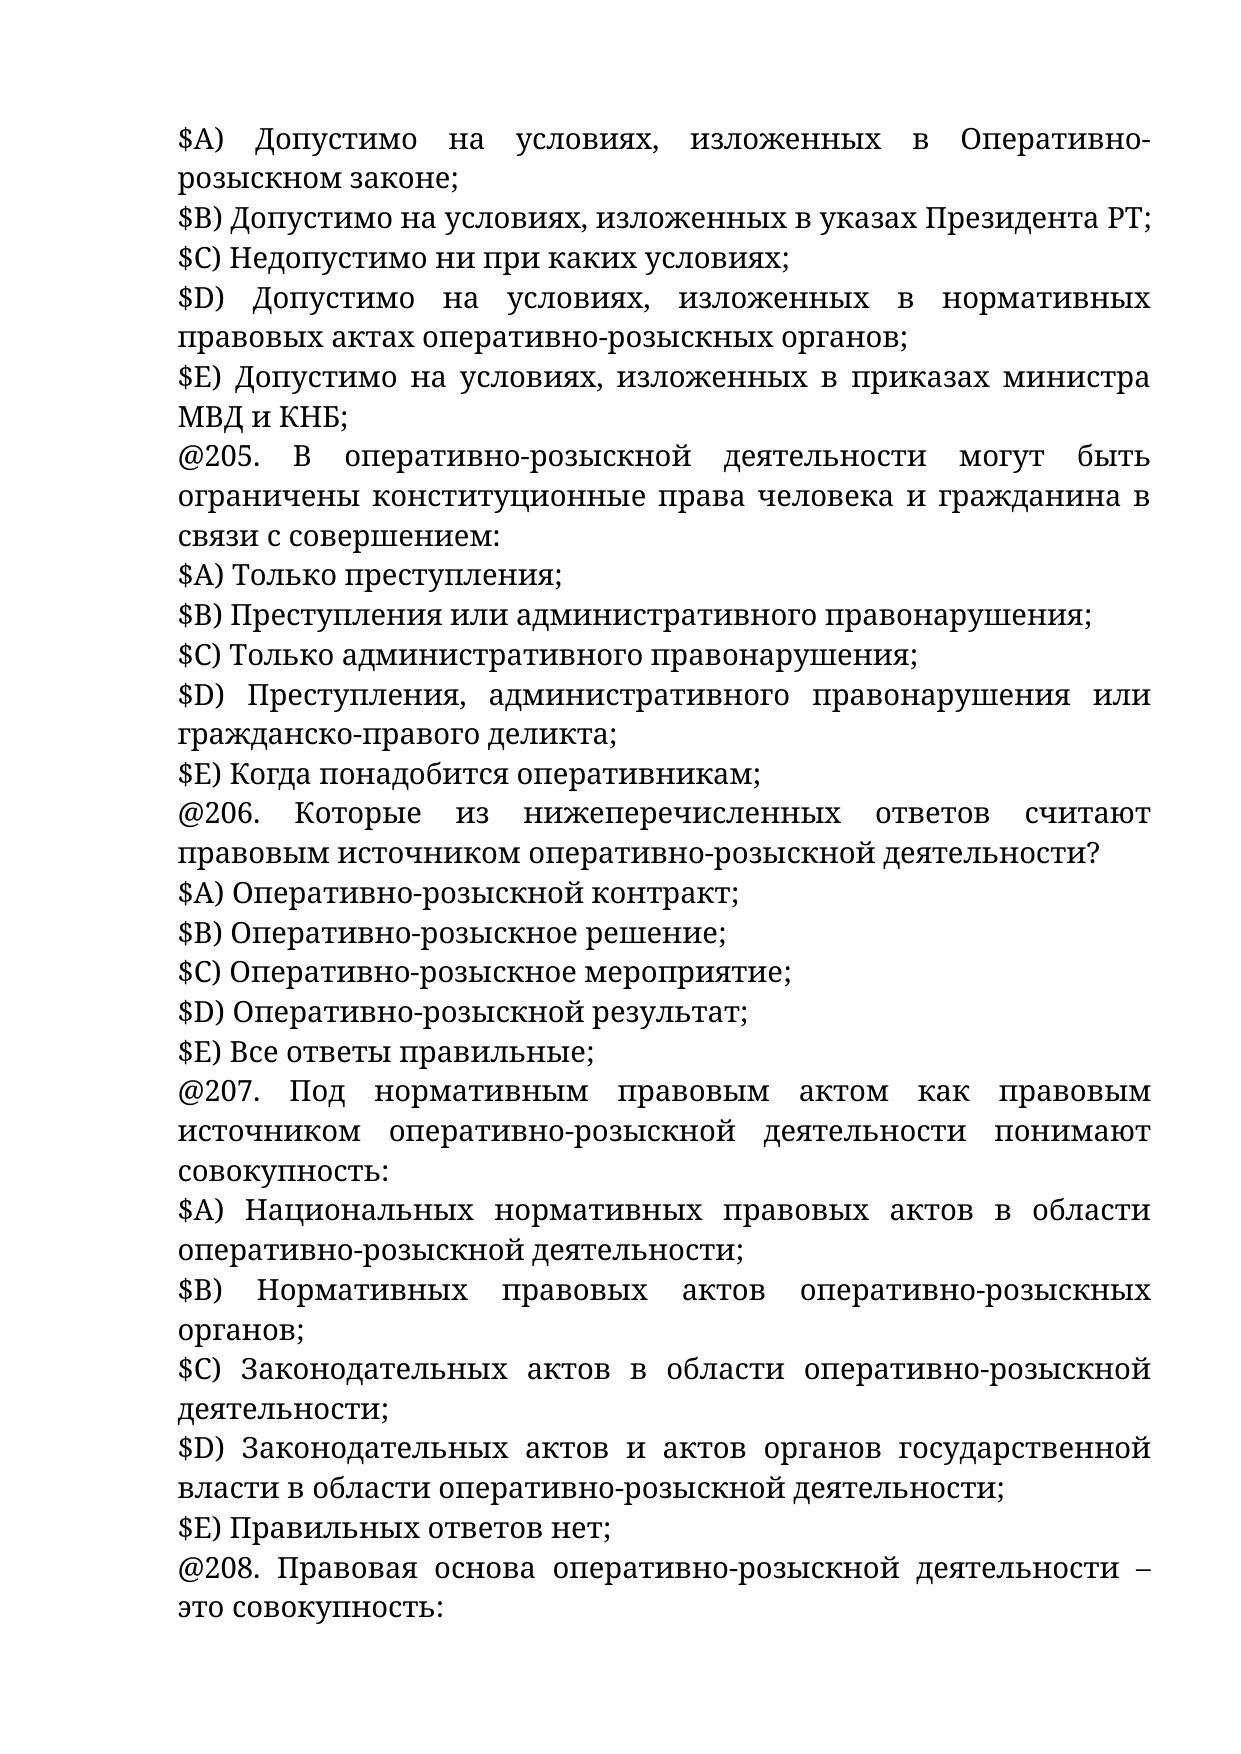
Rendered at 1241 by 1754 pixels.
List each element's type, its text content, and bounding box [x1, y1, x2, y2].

text $A) Оперативно-розыскной контракт; [177, 872, 1152, 912]
text $E) Когда понадобится оперативникам; [177, 753, 1152, 793]
text $B) Преступления или административного правонарушения; [177, 594, 1152, 634]
text $E) Все ответы правильные; [177, 1031, 1152, 1071]
text $B) Допустимо на условиях, изложенных в указах Президента РТ; [177, 197, 1152, 237]
text $D) Допустимо на условиях, изложенных в нормативных правовых актах оперативно-розыскных органов; [177, 277, 1152, 356]
text @206. Которые из нижеперечисленных ответов считают правовым источником оперативно-розыскной деятельности? [177, 793, 1152, 872]
text @207. Под нормативным правовым актом как правовым источником оперативно-розыскной деятельности понимают совокупность: [177, 1071, 1152, 1190]
text @208. Правовая основа оперативно-розыскной деятельности – это совокупность: [177, 1547, 1152, 1626]
text $D) Законодательных актов и актов органов государственной власти в области оперативно-розыскной деятельности; [177, 1428, 1152, 1507]
text $D) Преступления, административного правонарушения или гражданско-правого деликта; [177, 674, 1152, 753]
text $B) Нормативных правовых актов оперативно-розыскных органов; [177, 1269, 1152, 1348]
text $B) Оперативно-розыскное решение; [177, 912, 1152, 952]
text $C) Законодательных актов в области оперативно-розыскной деятельности; [177, 1348, 1152, 1428]
text @205. В оперативно-розыскной деятельности могут быть ограничены конституционные права человека и гражданина в связи с совершением: [177, 436, 1152, 555]
text $A) Только преступления; [177, 555, 1152, 594]
text $E) Правильных ответов нет; [177, 1507, 1152, 1547]
text $D) Оперативно-розыскной результат; [177, 991, 1152, 1031]
text $C) Оперативно-розыскное мероприятие; [177, 952, 1152, 991]
text $C) Только административного правонарушения; [177, 634, 1152, 674]
text $E) Допустимо на условиях, изложенных в приказах министра МВД и КНБ; [177, 356, 1152, 436]
text $A) Национальных нормативных правовых актов в области оперативно-розыскной деятельности; [177, 1190, 1152, 1269]
text $C) Недопустимо ни при каких условиях; [177, 237, 1152, 277]
text $A) Допустимо на условиях, изложенных в Оперативно-розыскном законе; [177, 118, 1152, 197]
